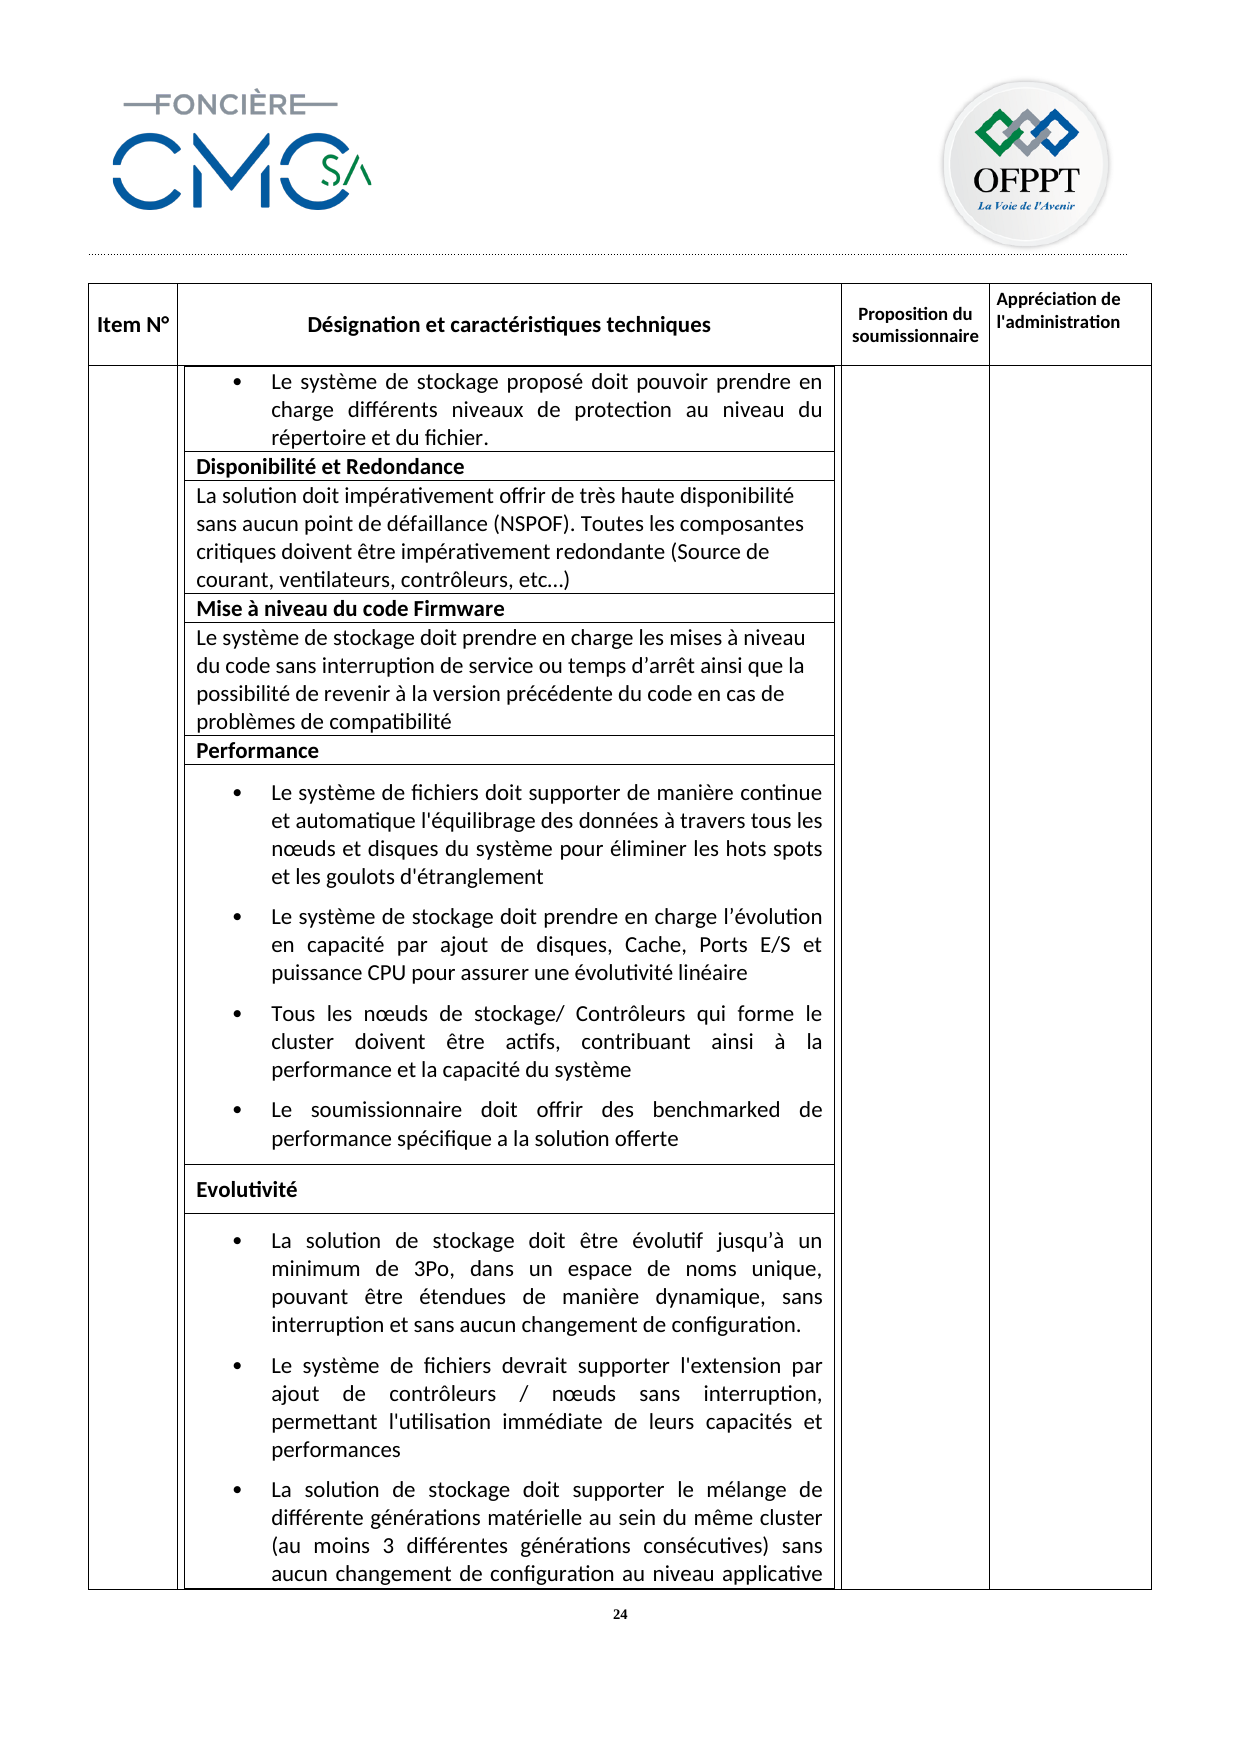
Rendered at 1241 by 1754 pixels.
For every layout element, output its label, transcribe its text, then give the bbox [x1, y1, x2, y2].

table_cell [990, 366, 1151, 1589]
table_header Item N° [89, 284, 177, 365]
picture [112, 88, 372, 210]
picture [935, 73, 1116, 254]
table_header Appréciation de l'administration [990, 284, 1151, 365]
table_cell [842, 366, 989, 1589]
table_header Désignation et caractéristiques techniques [178, 284, 841, 365]
table_cell [89, 366, 177, 1589]
table_header Proposition du soumissionnaire [842, 284, 989, 365]
